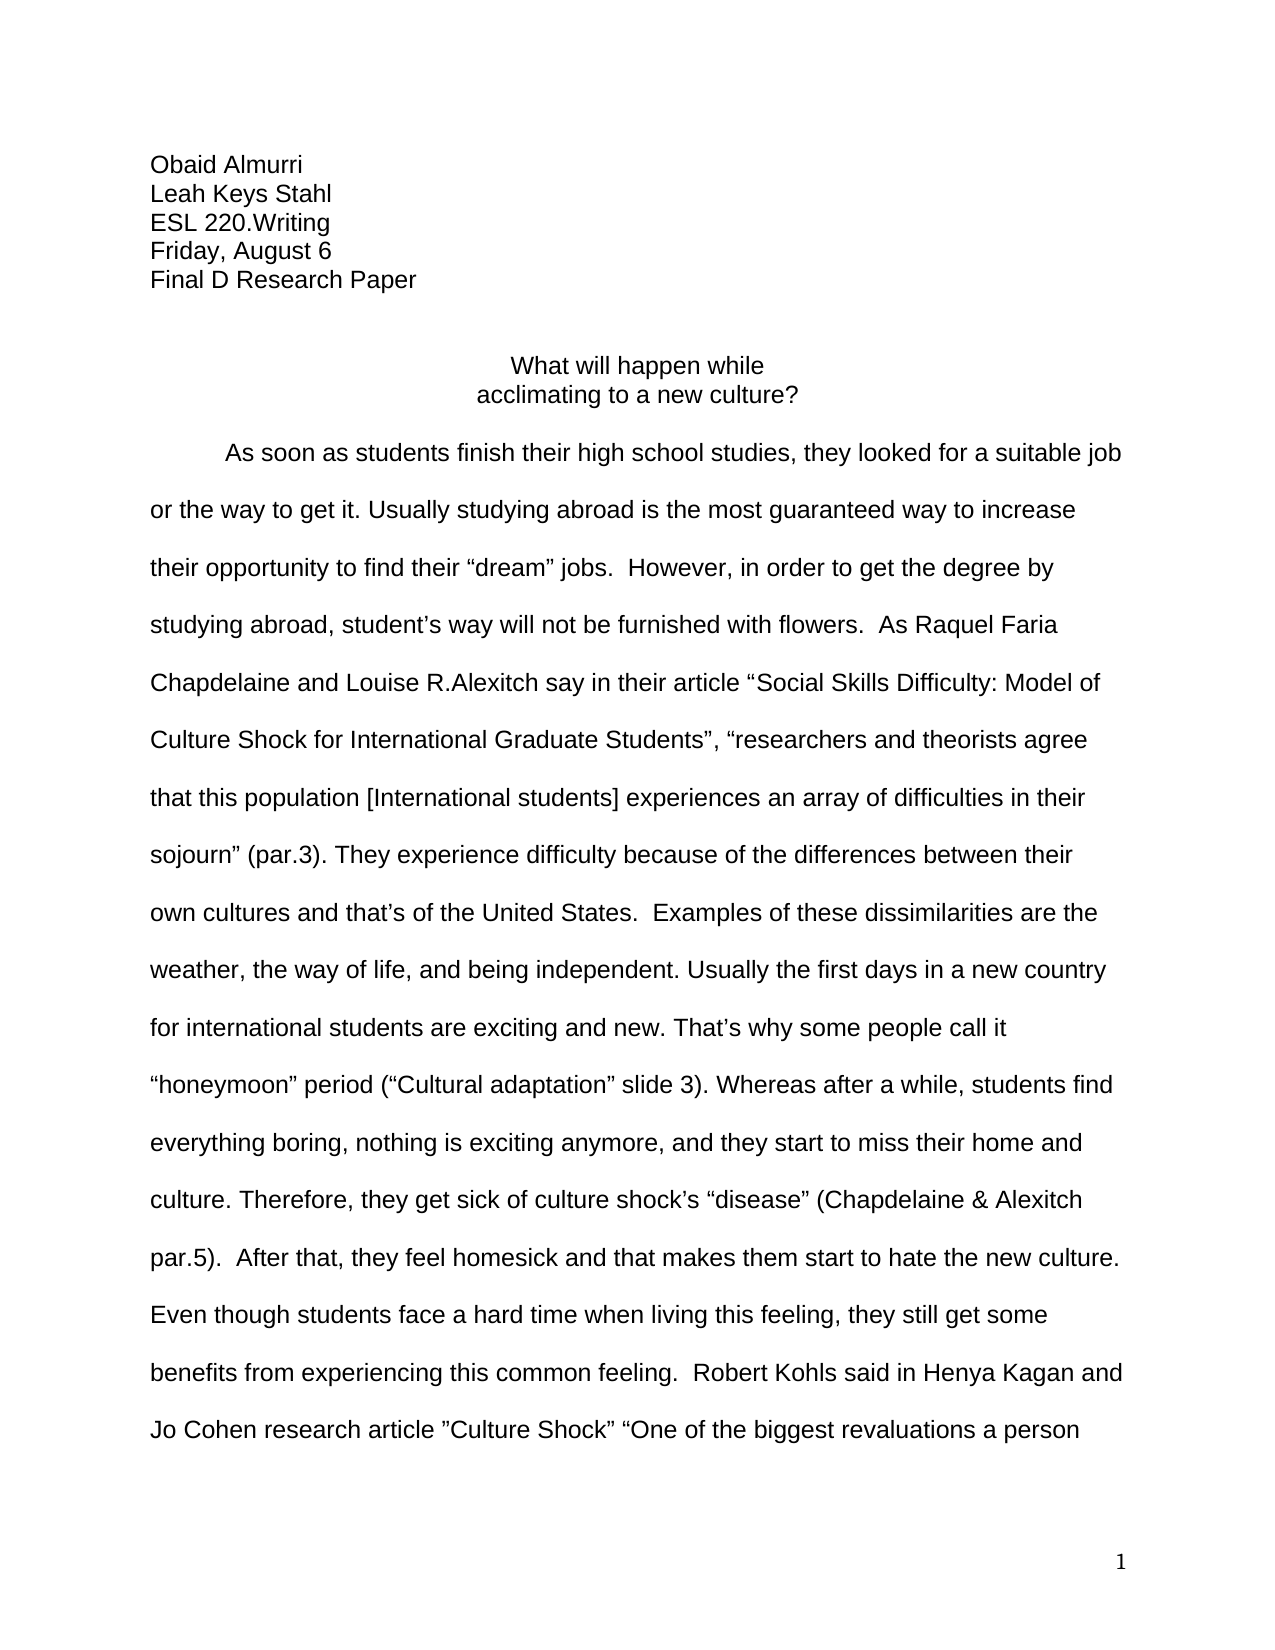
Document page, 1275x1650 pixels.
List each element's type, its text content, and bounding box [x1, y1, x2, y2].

text Friday, August 6 [150, 236, 1125, 265]
text Final D Research Paper [150, 265, 1125, 294]
text What will happen while [150, 351, 1125, 380]
text Obaid Almurri [150, 150, 1125, 179]
text Leah Keys Stahl [150, 179, 1125, 207]
text acclimating to a new culture? [150, 380, 1125, 409]
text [150, 437, 1125, 1444]
text ESL 220.Writing [150, 207, 1125, 236]
